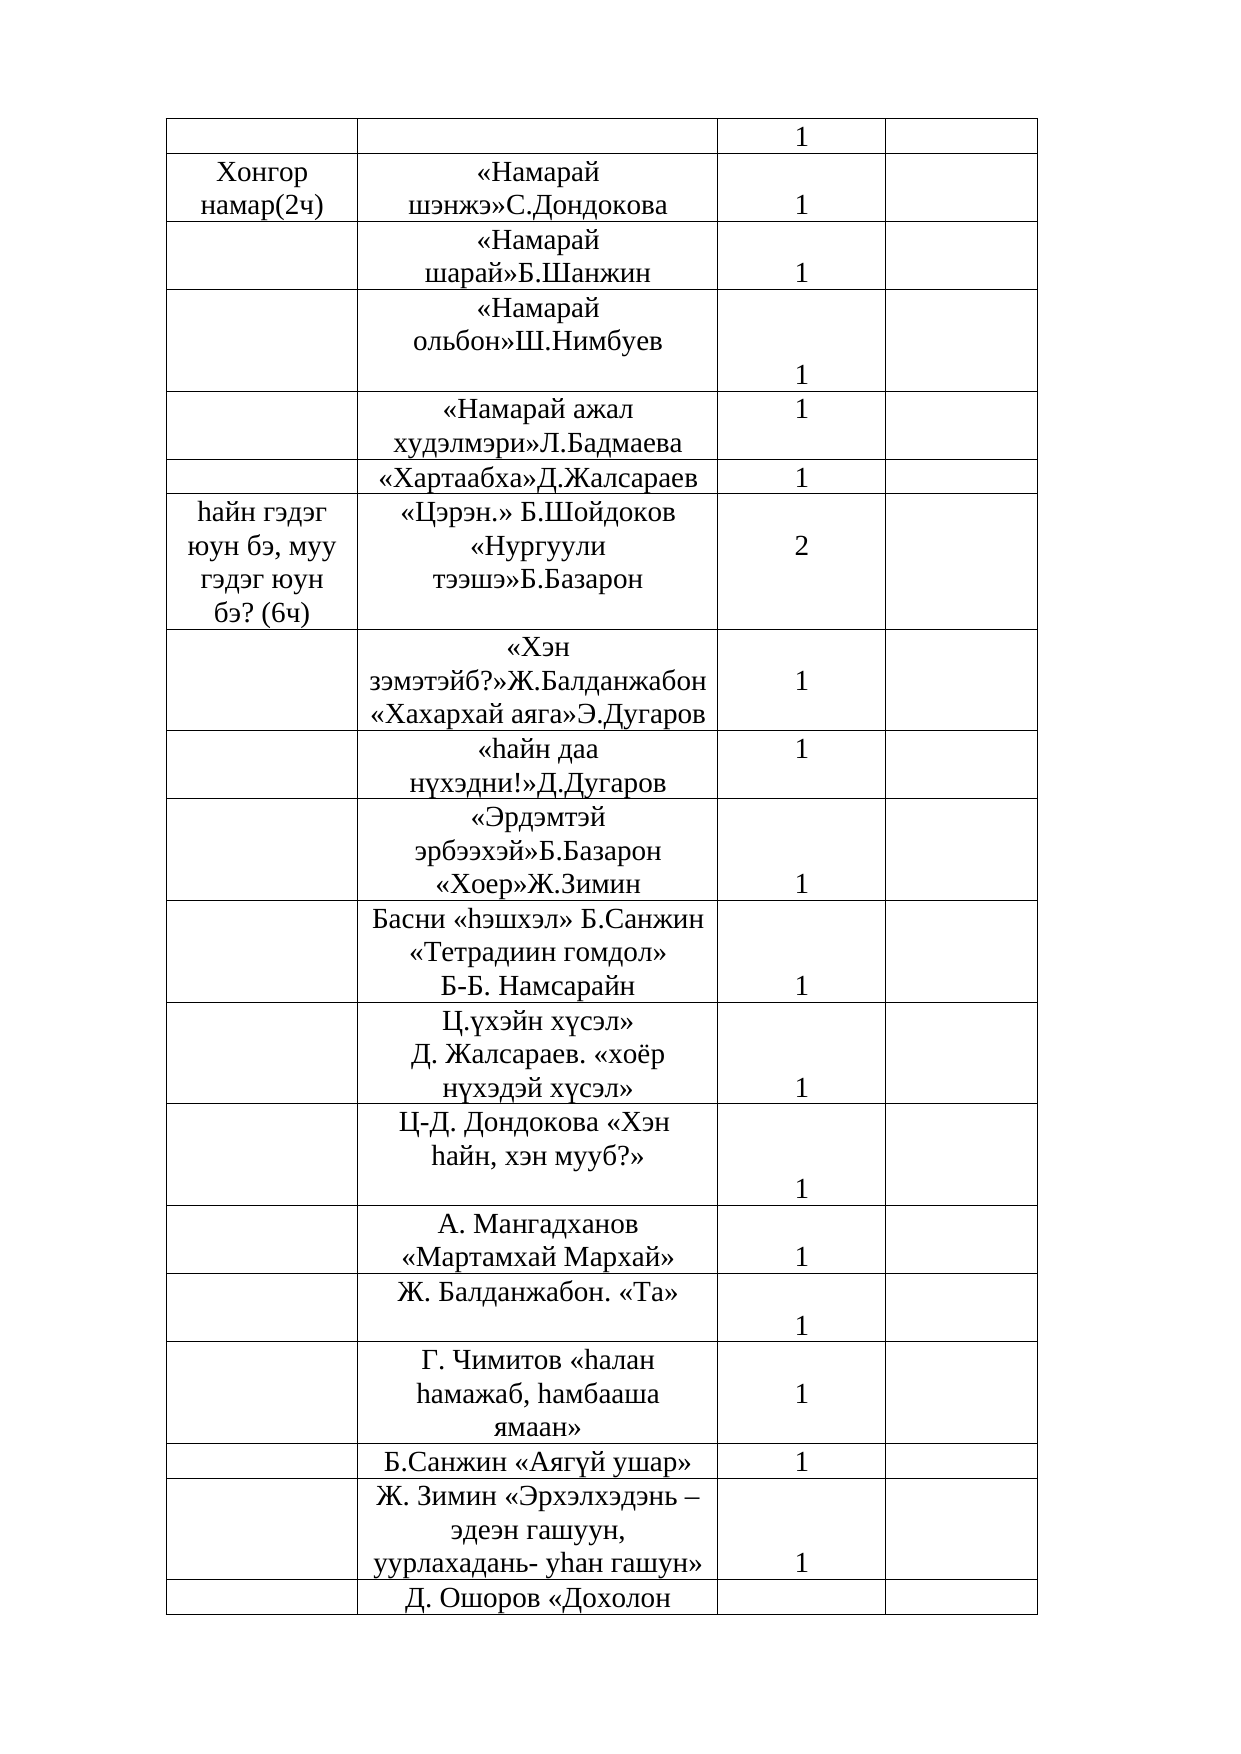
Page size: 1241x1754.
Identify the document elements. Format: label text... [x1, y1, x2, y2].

table_cell Б.Санжин «Аягүй ушар» [358, 1444, 717, 1477]
table_cell [886, 1003, 1037, 1103]
table_cell 1 [718, 119, 885, 153]
table_cell Хонгор намар(2ч) [167, 154, 357, 221]
table_cell «Намарай шарай»Б.Шанжин [358, 222, 717, 289]
table_cell 1 [718, 154, 885, 221]
table_cell [886, 799, 1037, 900]
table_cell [358, 1580, 717, 1614]
table_cell 1 [718, 1342, 885, 1443]
table_cell Г. Чимитов «hалан hамажаб, hамбааша ямаан» [358, 1342, 717, 1443]
table_cell [167, 799, 357, 900]
table_cell «Хартаабха»Д.Жалсараев [358, 460, 717, 493]
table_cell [358, 119, 717, 153]
table_cell «һайн даа нүхэдни!»Д.Дугаров [358, 731, 717, 798]
table_cell 1 [718, 1104, 885, 1205]
table_cell Ж. Балданжабон. «Та» [358, 1274, 717, 1341]
table_cell [886, 222, 1037, 289]
table_cell [886, 119, 1037, 153]
table_cell [167, 119, 357, 153]
table_cell [167, 290, 357, 391]
table_cell «Цэрэн.» Б.Шойдоков «Нургуули тээшэ»Б.Базарон [358, 494, 717, 628]
table_cell [886, 494, 1037, 628]
table_cell 1 [718, 1479, 885, 1579]
table_cell А. Мангадханов «Мартамхай Мархай» [358, 1206, 717, 1273]
table_cell 2 [718, 1580, 885, 1614]
table_cell 1 [718, 392, 885, 459]
table_cell [167, 1580, 357, 1614]
table_cell [167, 1479, 357, 1579]
table_cell Ц.үхэйн хүсэл» Д. Жалсараев. «хоёр нүхэдэй хүсэл» [358, 1003, 717, 1103]
table_cell [886, 1342, 1037, 1443]
table_cell [886, 731, 1037, 798]
table_cell Ж. Зимин «Эрхэлхэдэнь – эдеэн гашуун, уурлахадань- уhан гашун» [358, 1479, 717, 1579]
table_cell [886, 1479, 1037, 1579]
table_cell [886, 901, 1037, 1002]
table_cell [886, 460, 1037, 493]
table_cell һайн гэдэг юун бэ, муу гэдэг юун бэ? (6ч) [167, 494, 357, 628]
table_cell [167, 1444, 357, 1477]
table_cell [167, 392, 357, 459]
table_cell [886, 1444, 1037, 1477]
table_cell «Эрдэмтэй эрбээхэй»Б.Базарон «Хоер»Ж.Зимин [358, 799, 717, 900]
table_cell 1 [718, 1444, 885, 1477]
table_cell «Намарай шэнжэ»С.Дондокова [358, 154, 717, 221]
table_cell [167, 731, 357, 798]
table_cell [167, 1342, 357, 1443]
table_cell 2 [718, 494, 885, 628]
table_cell [886, 290, 1037, 391]
table_cell 1 [718, 222, 885, 289]
table_cell [167, 630, 357, 730]
table_cell [886, 1206, 1037, 1273]
table_cell [167, 460, 357, 493]
table_cell [886, 630, 1037, 730]
table_cell [886, 1274, 1037, 1341]
table_cell 1 [718, 731, 885, 798]
table_cell 1 [718, 290, 885, 391]
table_cell 1 [718, 1003, 885, 1103]
table_cell 1 [718, 1206, 885, 1273]
table_cell [167, 1104, 357, 1205]
table_cell [167, 1206, 357, 1273]
table_cell «Намарай ольбон»Ш.Нимбуев [358, 290, 717, 391]
table_cell [886, 154, 1037, 221]
table_cell «Хэн зэмэтэйб?»Ж.Балданжабон «Хахархай аяга»Э.Дугаров [358, 630, 717, 730]
table_cell [167, 222, 357, 289]
table_cell [886, 1104, 1037, 1205]
table_cell [167, 1003, 357, 1103]
table_cell 1 [718, 901, 885, 1002]
table_cell [167, 1274, 357, 1341]
table_cell [886, 392, 1037, 459]
table_cell Басни «һэшхэл» Б.Санжин «Тетрадиин гомдол» Б-Б. Намсарайн [358, 901, 717, 1002]
table_cell 1 [718, 1274, 885, 1341]
table_cell «Намарай ажал худэлмэри»Л.Бадмаева [358, 392, 717, 459]
table_cell 1 [718, 460, 885, 493]
table_cell [167, 901, 357, 1002]
table_cell Ц-Д. Дондокова «Хэн hайн, хэн мууб?» [358, 1104, 717, 1205]
table_cell 1 [718, 799, 885, 900]
table_cell 1 [718, 630, 885, 730]
table_cell [886, 1580, 1037, 1614]
